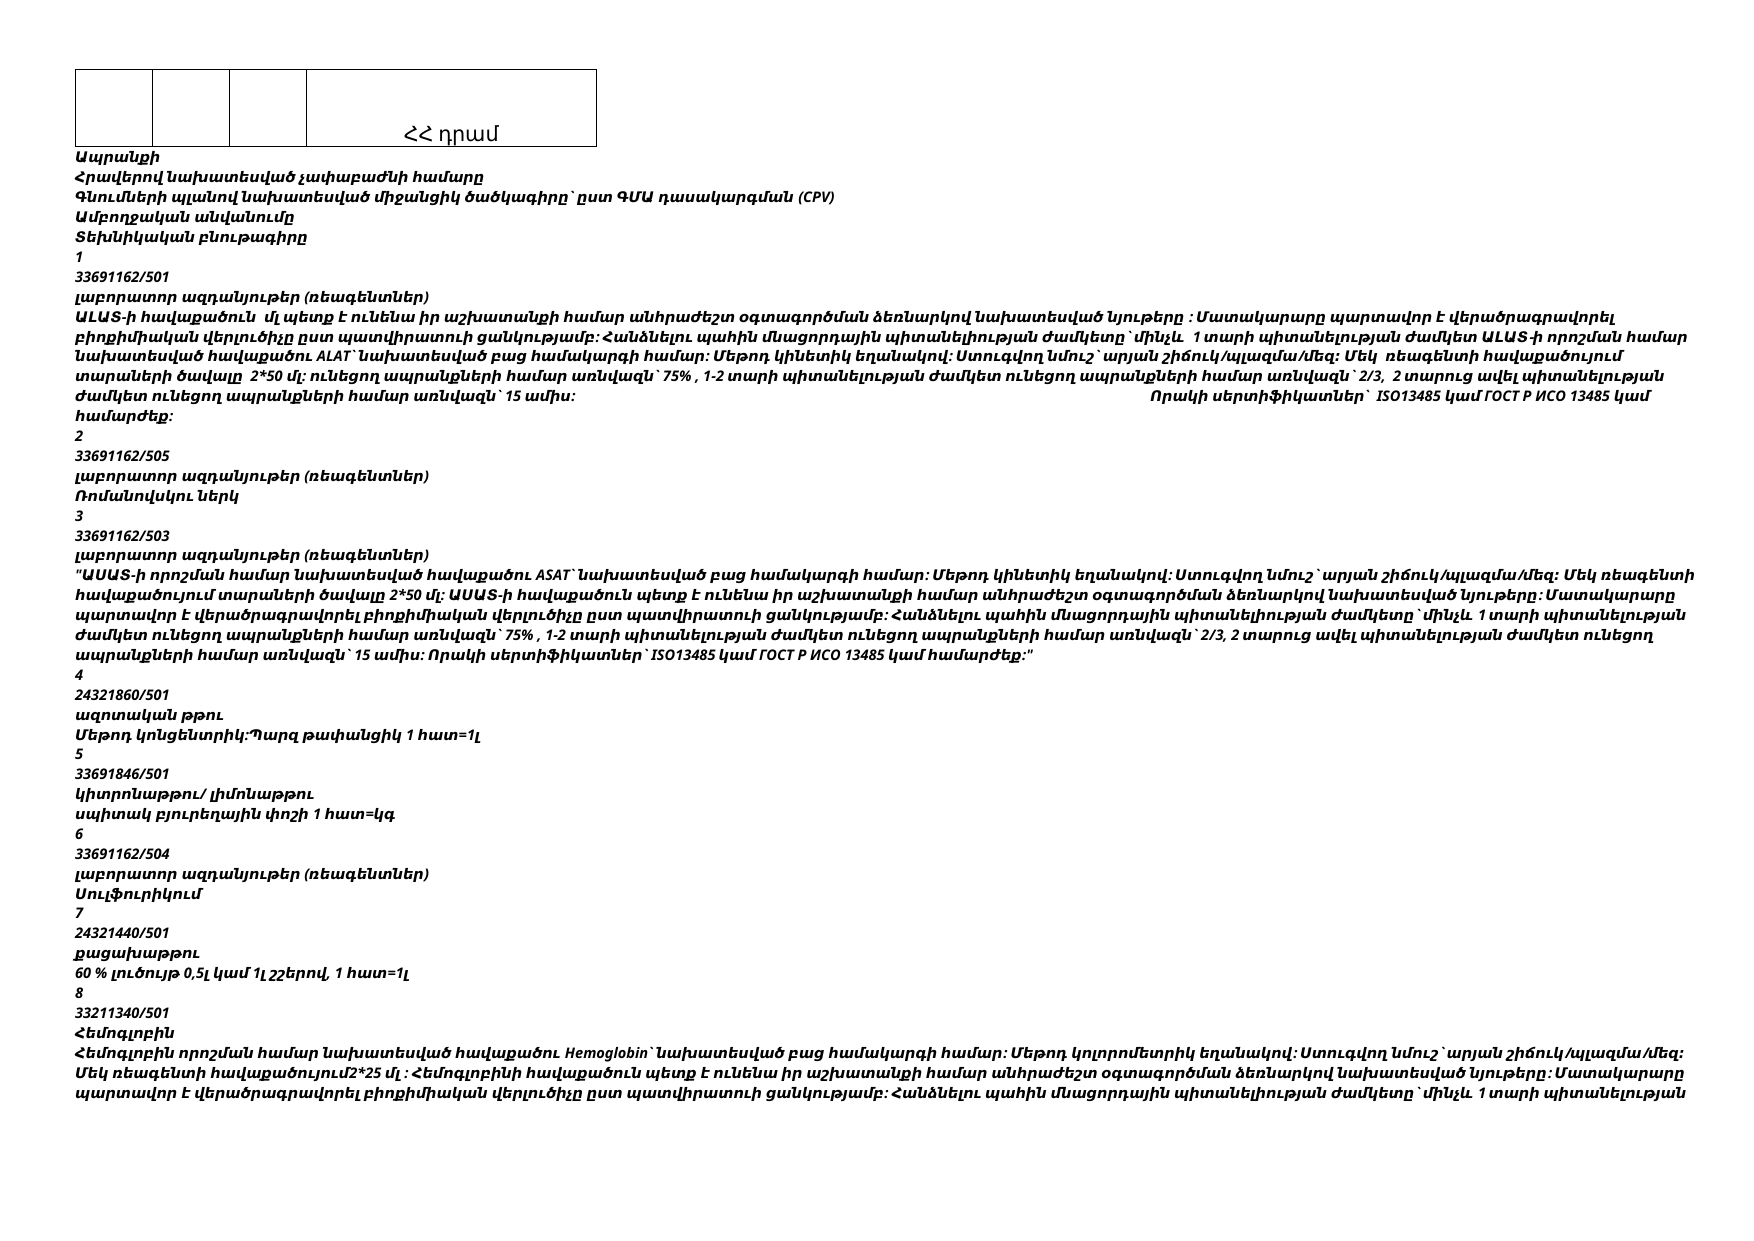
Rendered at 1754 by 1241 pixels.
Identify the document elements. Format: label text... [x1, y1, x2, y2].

text ՀՀ դրամ [317, 70, 585, 146]
